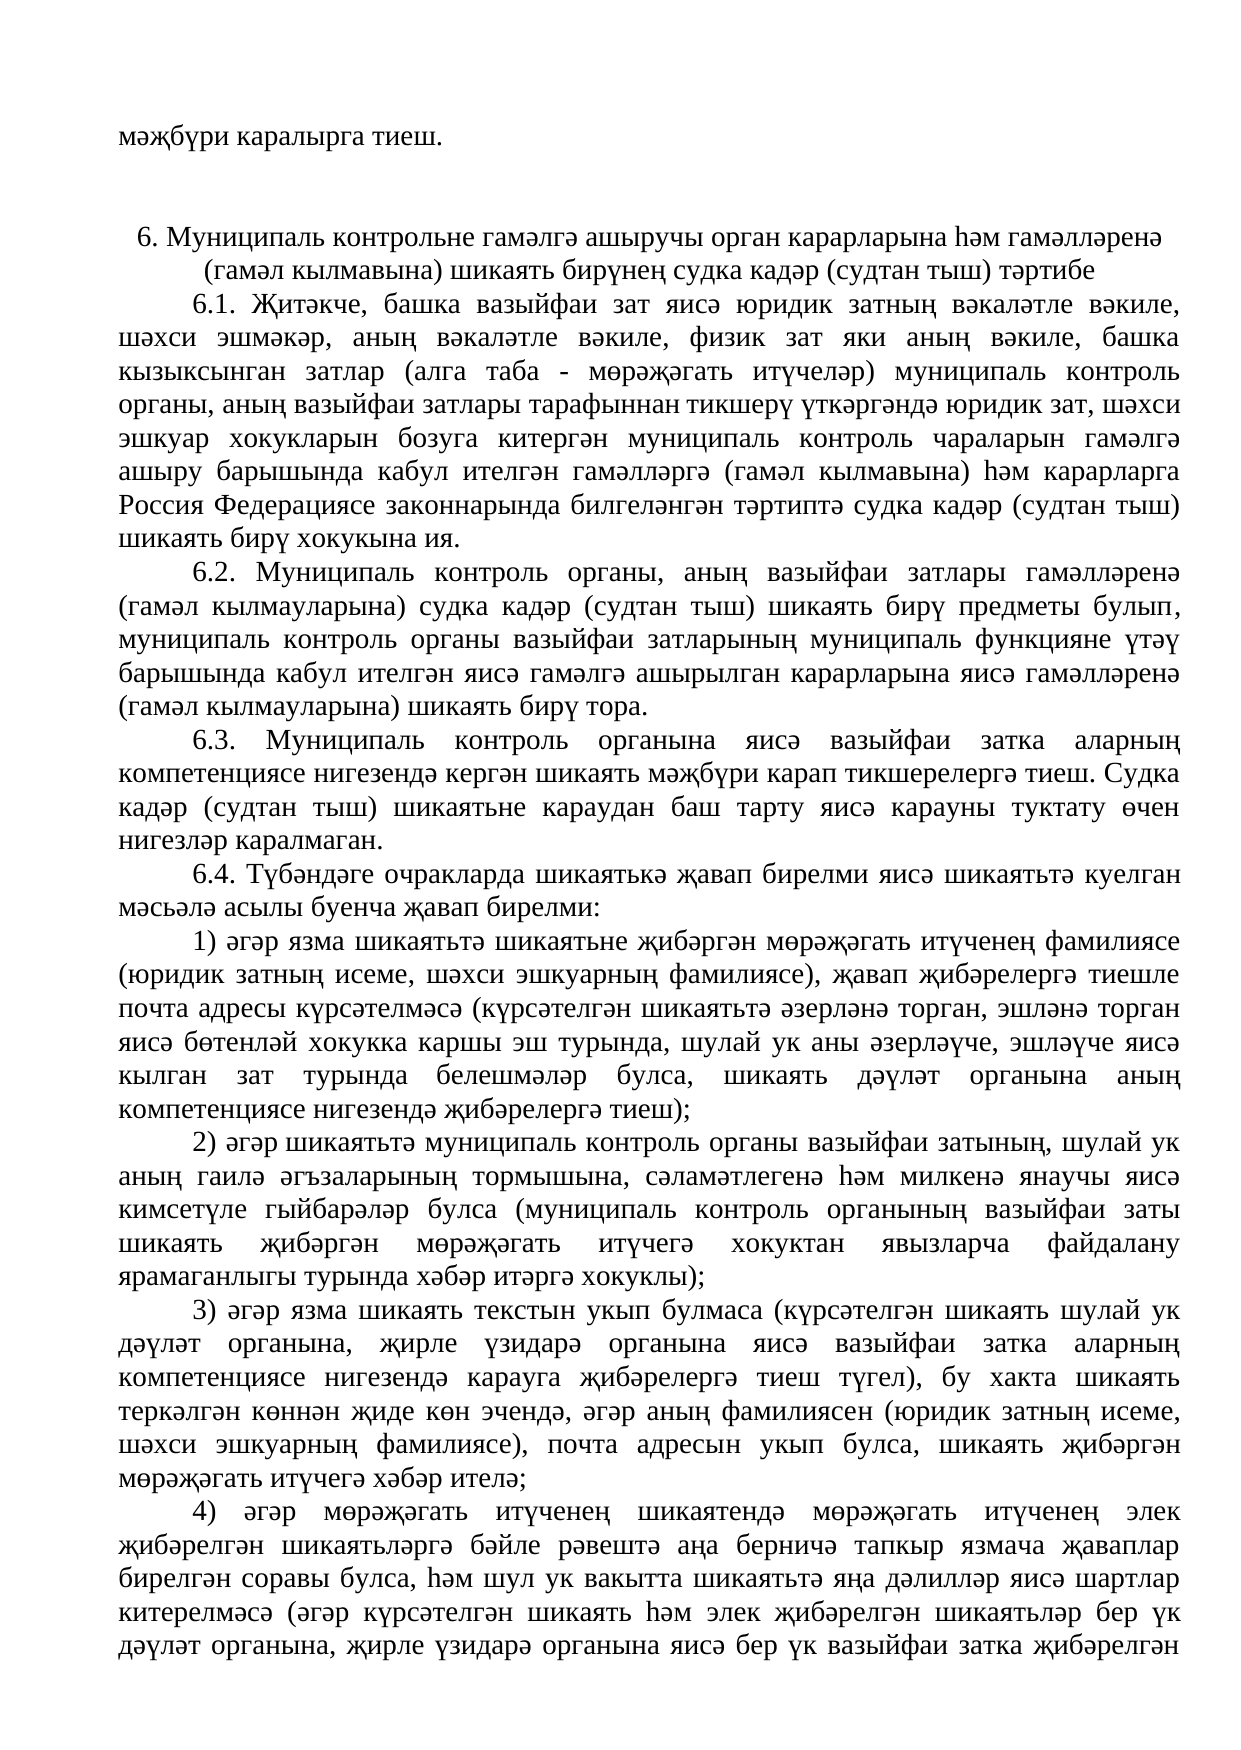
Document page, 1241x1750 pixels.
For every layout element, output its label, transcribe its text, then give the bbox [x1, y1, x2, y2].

text 6.4. Түбәндәге очракларда шикаятькә җавап бирелми яисә шикаятьтә куелган мәсьәлә асылы буенча җавап бирелми: [118, 856, 1181, 923]
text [118, 118, 1181, 152]
text 3) әгәр язма шикаять текстын укып булмаса (күрсәтелгән шикаять шулай ук дәүләт органына, җирле үзидарә органына яисә вазыйфаи затка аларның компетенциясе нигезендә карауга җибәрелергә тиеш түгел), бу хакта шикаять теркәлгән көннән җиде көн эчендә, әгәр аның фамилиясен (юридик затның исеме, шәхси эшкуарның фамилиясе), почта адресын укып булса, шикаять җибәргән мөрәҗәгать итүчегә хәбәр ителә; [118, 1292, 1181, 1493]
text 6.2. Муниципаль контроль органы, аның вазыйфаи затлары гамәлләренә (гамәл кылмауларына) судка кадәр (судтан тыш) шикаять бирү предметы булып, муниципаль контроль органы вазыйфаи затларының муниципаль функцияне үтәү барышында кабул ителгән яисә гамәлгә ашырылган карарларына яисә гамәлләренә (гамәл кылмауларына) шикаять бирү тора. [118, 554, 1181, 722]
text 6.3. Муниципаль контроль органына яисә вазыйфаи затка аларның компетенциясе нигезендә кергән шикаять мәҗбүри карап тикшерелергә тиеш. Судка кадәр (судтан тыш) шикаятьне караудан баш тарту яисә карауны туктату өчен нигезләр каралмаган. [118, 722, 1181, 856]
text 1) әгәр язма шикаятьтә шикаятьне җибәргән мөрәҗәгать итүченең фамилиясе (юридик затның исеме, шәхси эшкуарның фамилиясе), җавап җибәрелергә тиешле почта адресы күрсәтелмәсә (күрсәтелгән шикаятьтә әзерләнә торган, эшләнә торган яисә бөтенләй хокукка каршы эш турында, шулай ук аны әзерләүче, эшләүче яисә кылган зат турында белешмәләр булса, шикаять дәүләт органына аның компетенциясе нигезендә җибәрелергә тиеш); [118, 923, 1181, 1124]
text 6.1. Җитәкче, башка вазыйфаи зат яисә юридик затның вәкаләтле вәкиле, шәхси эшмәкәр, аның вәкаләтле вәкиле, физик зат яки аның вәкиле, башка кызыксынган затлар (алга таба - мөрәҗәгать итүчеләр) муниципаль контроль органы, аның вазыйфаи затлары тарафыннан тикшерү үткәргәндә юридик зат, шәхси эшкуар хокукларын бозуга китергән муниципаль контроль чараларын гамәлгә ашыру барышында кабул ителгән гамәлләргә (гамәл кылмавына) һәм карарларга Россия Федерациясе законнарында билгеләнгән тәртиптә судка кадәр (судтан тыш) шикаять бирү хокукына ия. [118, 286, 1181, 554]
text 2) әгәр шикаятьтә муниципаль контроль органы вазыйфаи затының, шулай ук аның гаилә әгъзаларының тормышына, сәламәтлегенә һәм милкенә янаучы яисә кимсетүле гыйбарәләр булса (муниципаль контроль органының вазыйфаи заты шикаять җибәргән мөрәҗәгать итүчегә хокуктан явызларча файдалану ярамаганлыгы турында хәбәр итәргә хокуклы); [118, 1124, 1181, 1292]
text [118, 1493, 1181, 1661]
text 6. Муниципаль контрольне гамәлгә ашыручы орган карарларына һәм гамәлләренә (гамәл кылмавына) шикаять бирүнең судка кадәр (судтан тыш) тәртибе [118, 219, 1181, 286]
